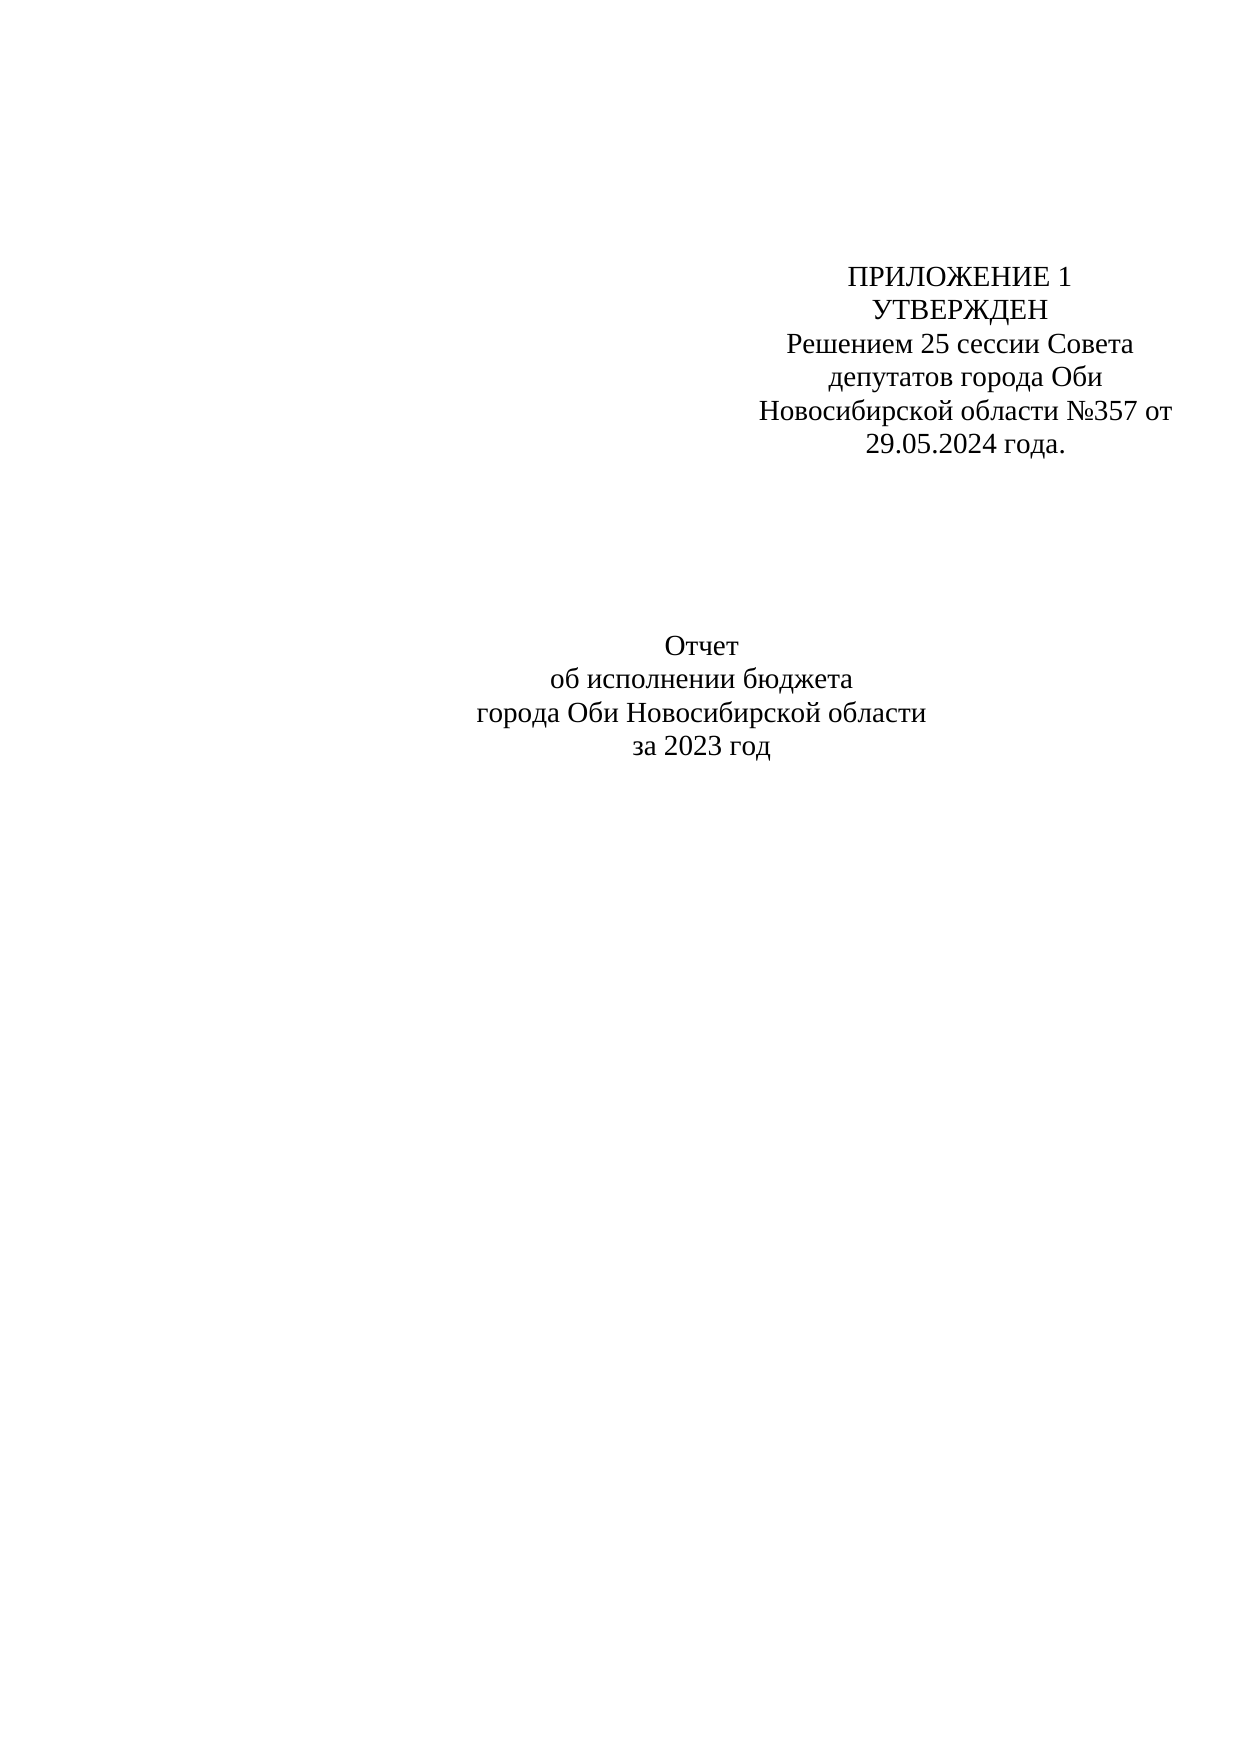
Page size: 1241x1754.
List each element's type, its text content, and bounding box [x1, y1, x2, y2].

table_header ПРИЛОЖЕНИЕ 1 УТВЕРЖДЕН Решением 25 сессии Совета депутатов города Оби Новосибирской области №357 от 29.05.2024 года. [738, 259, 1192, 493]
text города Оби Новосибирской области [148, 695, 1181, 728]
text об исполнении бюджета [148, 661, 1181, 695]
text за 2023 год [148, 728, 1181, 762]
text Отчет [148, 628, 1181, 661]
